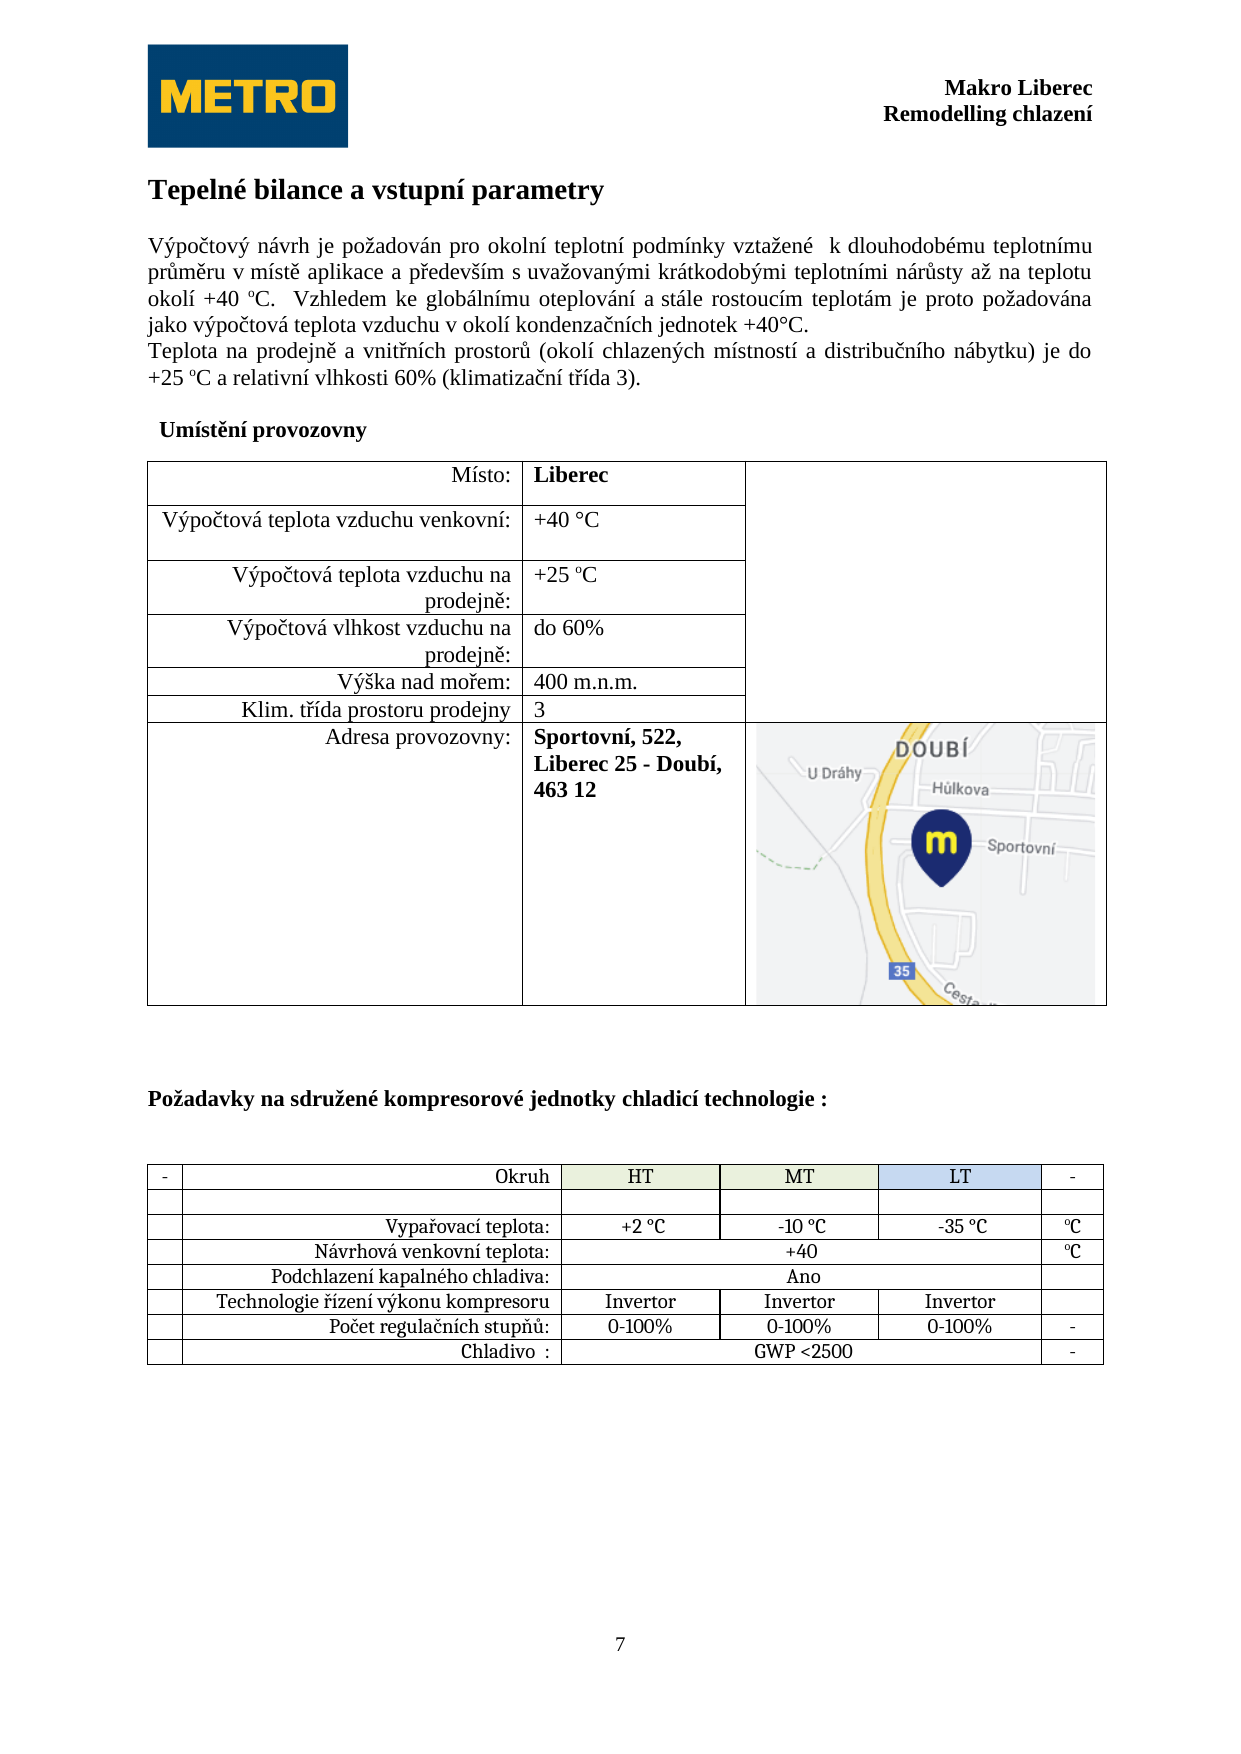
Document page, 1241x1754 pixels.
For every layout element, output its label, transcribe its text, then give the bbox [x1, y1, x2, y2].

table_cell Ano [562, 1265, 1041, 1289]
table_cell [148, 1190, 182, 1214]
table_cell +2 °C [562, 1215, 719, 1239]
table_cell [1096, 723, 1106, 1004]
subtitle Tepelné bilance a vstupní parametry [148, 172, 1093, 206]
table_cell [148, 1340, 182, 1364]
table_cell Výpočtová teplota vzduchu na prodejně: [148, 561, 522, 613]
table_cell 3 [523, 696, 745, 722]
table_cell - [1042, 1340, 1103, 1364]
table_cell Invertor [721, 1290, 878, 1314]
table_cell Invertor [562, 1290, 719, 1314]
table_cell [148, 1290, 182, 1314]
table_cell [746, 723, 756, 1004]
table_cell oC [1042, 1240, 1103, 1264]
table_cell [879, 1190, 1041, 1214]
table_cell 0-100% [879, 1315, 1041, 1339]
table_cell Výpočtová vlhkost vzduchu na prodejně: [148, 615, 522, 667]
table_header - [148, 1165, 182, 1189]
table_cell Výpočtová teplota vzduchu venkovní: [148, 506, 522, 560]
table_cell Technologie řízení výkonu kompresoru [183, 1290, 561, 1314]
text Teplota na prodejně a vnitřních prostorů (okolí chlazených místností a distribučního nábytku) je do +25 oC a relativní vlhkosti 60% (klimatizační třída 3). [148, 337, 1093, 390]
table_cell Počet regulačních stupňů: [183, 1315, 561, 1339]
table_cell Chladivo : [183, 1340, 561, 1364]
table_header Okruh [183, 1165, 561, 1189]
table_cell [183, 1190, 561, 1214]
table_cell [746, 462, 1106, 722]
table_cell +40 [562, 1240, 1041, 1264]
table_cell [148, 1315, 182, 1339]
table_header MT [721, 1165, 878, 1189]
picture [147, 44, 349, 148]
table_cell [148, 1215, 182, 1239]
table_cell GWP <2500 [562, 1340, 1041, 1364]
table_cell [1042, 1290, 1103, 1314]
table_cell 0-100% [721, 1315, 878, 1339]
table_cell Podchlazení kapalného chladiva: [183, 1265, 561, 1289]
table_cell - [1042, 1315, 1103, 1339]
table_cell Vypařovací teplota: [183, 1215, 561, 1239]
table_cell -35 °C [879, 1215, 1041, 1239]
table_header HT [562, 1165, 719, 1189]
table_cell 400 m.n.m. [523, 668, 745, 695]
table_cell [562, 1190, 719, 1214]
text Požadavky na sdružené kompresorové jednotky chladicí technologie : [148, 1084, 1093, 1111]
table_cell Adresa provozovny: [148, 723, 522, 1004]
table_cell oC [1042, 1215, 1103, 1239]
table_cell -10 °C [721, 1215, 878, 1239]
table_cell +25 oC [523, 561, 745, 613]
table_cell Výška nad mořem: [148, 668, 522, 695]
table_header - [1042, 1165, 1103, 1189]
table_cell Liberec [523, 462, 745, 505]
table_cell do 60% [523, 615, 745, 667]
table_cell +40 °C [523, 506, 745, 560]
picture [756, 723, 1096, 1005]
text Výpočtový návrh je požadován pro okolní teplotní podmínky vztažené k dlouhodobému teplotnímu průměru v místě aplikace a především s uvažovanými krátkodobými teplotními nárůsty až na teplotu okolí +40 oC. Vzhledem ke globálnímu oteplování a stále rostoucím teplotám je proto požadována jako výpočtová teplota vzduchu v okolí kondenzačních jednotek +40°C. [148, 232, 1093, 337]
table_cell [1042, 1265, 1103, 1289]
table_cell [1042, 1190, 1103, 1214]
table_header Umístění provozovny [148, 416, 1106, 461]
table_cell Návrhová venkovní teplota: [183, 1240, 561, 1264]
table_cell [721, 1190, 878, 1214]
table_cell Invertor [879, 1290, 1041, 1314]
table_cell Klim. třída prostoru prodejny [148, 696, 522, 722]
table_cell Místo: [148, 462, 522, 505]
table_header LT [879, 1165, 1041, 1189]
table_cell Sportovní, 522, Liberec 25 - Doubí, 463 12 [523, 723, 745, 1004]
table_cell [148, 1240, 182, 1264]
table_cell [148, 1265, 182, 1289]
table_cell 0-100% [562, 1315, 719, 1339]
